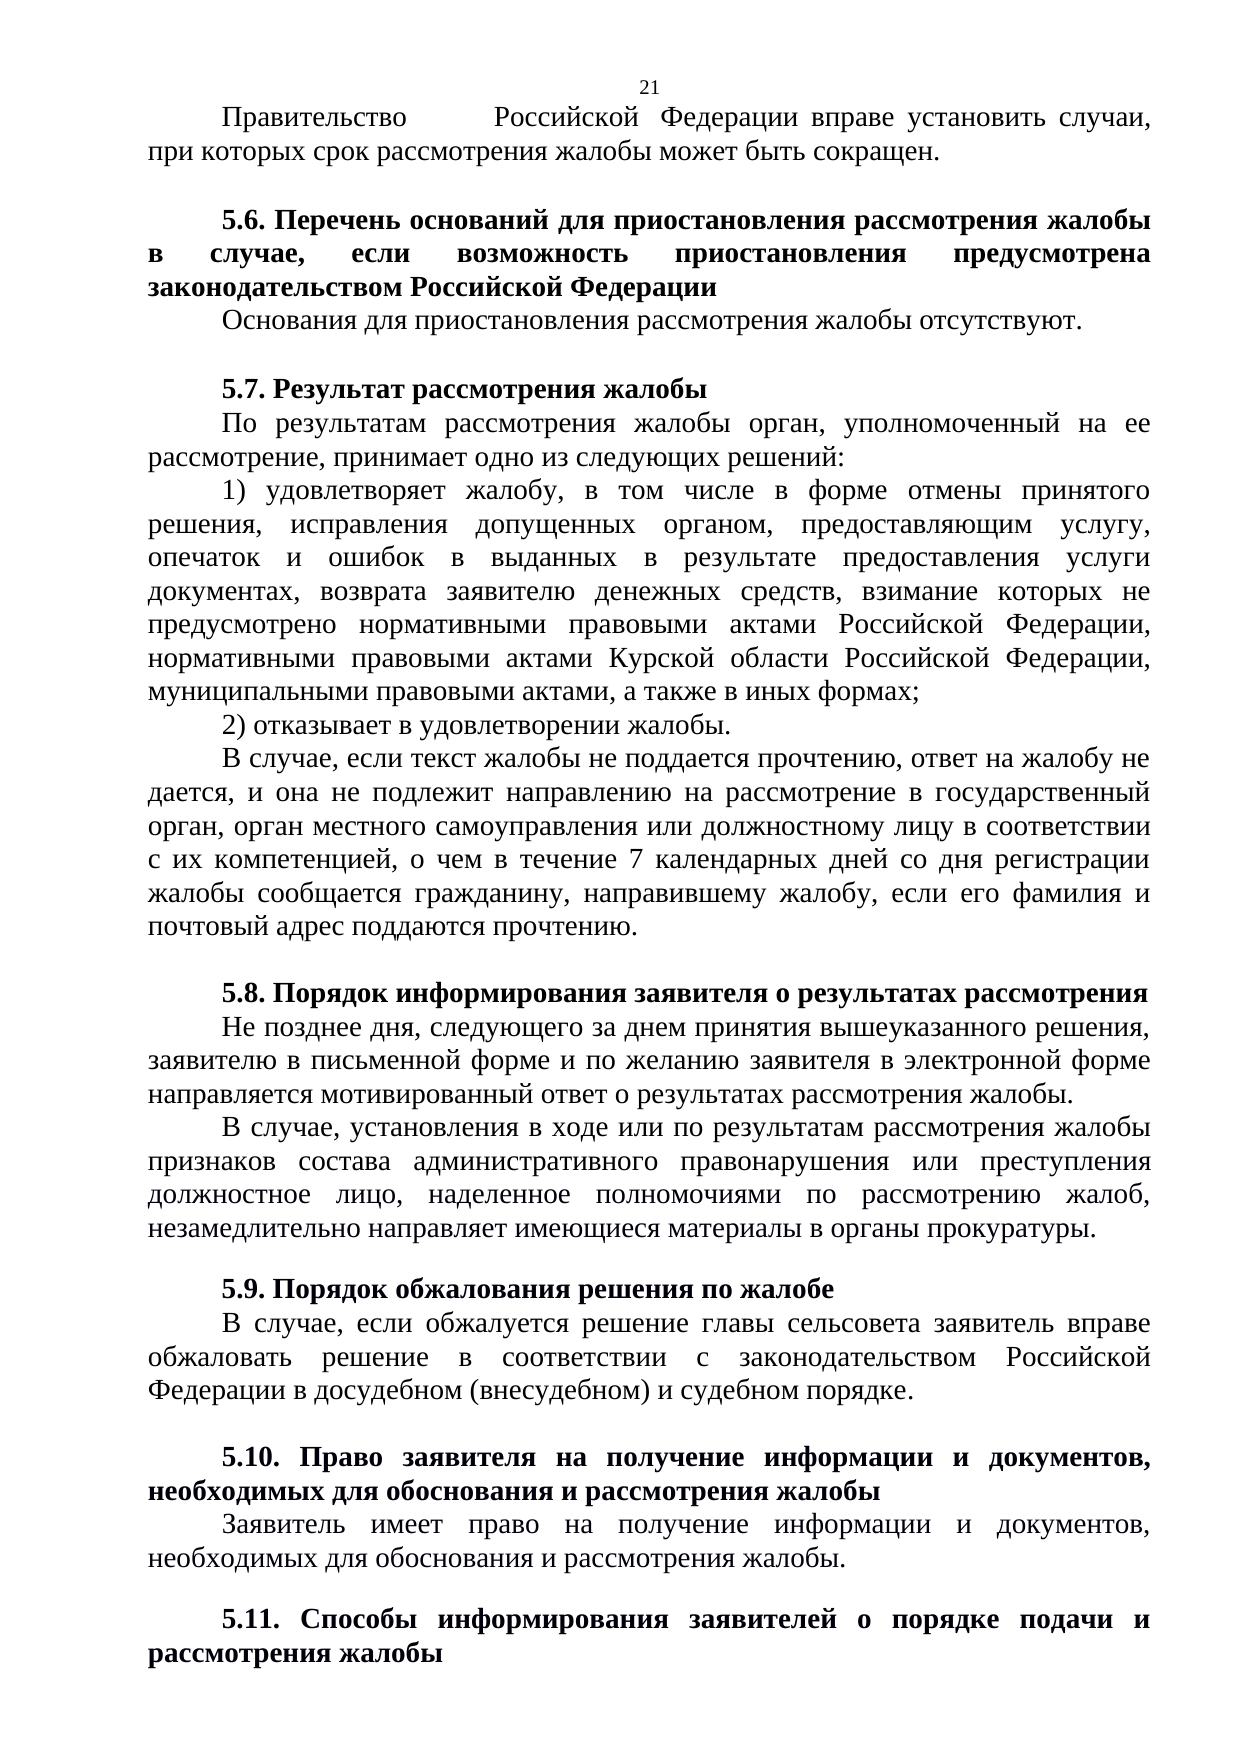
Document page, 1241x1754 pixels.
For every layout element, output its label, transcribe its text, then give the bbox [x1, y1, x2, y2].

text В случае, если обжалуется решение главы сельсовета заявитель вправе обжаловать решение в соответствии с законодательством Российской Федерации в досудебном (внесудебном) и судебном порядке. [148, 1305, 1152, 1406]
text 5.11. Способы информирования заявителей о порядке подачи и рассмотрения жалобы [148, 1602, 1152, 1669]
text 2) отказывает в удовлетворении жалобы. [148, 707, 1152, 741]
text Не позднее дня, следующего за днем принятия вышеуказанного решения, заявителю в письменной форме и по желанию заявителя в электронной форме направляется мотивированный ответ о результатах рассмотрения жалобы. [148, 1009, 1152, 1109]
text 1) удовлетворяет жалобу, в том числе в форме отмены принятого решения, исправления допущенных органом, предоставляющим услугу, опечаток и ошибок в выданных в результате предоставления услуги документах, возврата заявителю денежных средств, взимание которых не предусмотрено нормативными правовыми актами Российской Федерации, нормативными правовыми актами Курской области Российской Федерации, муниципальными правовыми актами, а также в иных формах; [148, 472, 1152, 707]
text Основания для приостановления рассмотрения жалобы отсутствуют. [148, 302, 1152, 336]
text 5.6. Перечень оснований для приостановления рассмотрения жалобы в случае, если возможность приостановления предусмотрена законодательством Российской Федерации [148, 202, 1152, 302]
text 5.8. Порядок информирования заявителя о результатах рассмотрения [148, 975, 1152, 1009]
text 5.7. Результат рассмотрения жалобы [148, 372, 1152, 405]
text Заявитель имеет право на получение информации и документов, необходимых для обоснования и рассмотрения жалобы. [148, 1506, 1152, 1573]
text В случае, установления в ходе или по результатам рассмотрения жалобы признаков состава административного правонарушения или преступления должностное лицо, наделенное полномочиями по рассмотрению жалоб, незамедлительно направляет имеющиеся материалы в органы прокуратуры. [148, 1109, 1152, 1244]
text 5.9. Порядок обжалования решения по жалобе [148, 1272, 1152, 1305]
text Правительство Российской Федерации вправе установить случаи, при которых срок рассмотрения жалобы может быть сокращен. [148, 99, 1152, 166]
text 5.10. Право заявителя на получение информации и документов, необходимых для обоснования и рассмотрения жалобы [148, 1439, 1152, 1506]
text В случае, если текст жалобы не поддается прочтению, ответ на жалобу не дается, и она не подлежит направлению на рассмотрение в государственный орган, орган местного самоуправления или должностному лицу в соответствии с их компетенцией, о чем в течение 7 календарных дней со дня регистрации жалобы сообщается гражданину, направившему жалобу, если его фамилия и почтовый адрес поддаются прочтению. [148, 741, 1152, 942]
text По результатам рассмотрения жалобы орган, уполномоченный на ее рассмотрение, принимает одно из следующих решений: [148, 405, 1152, 472]
